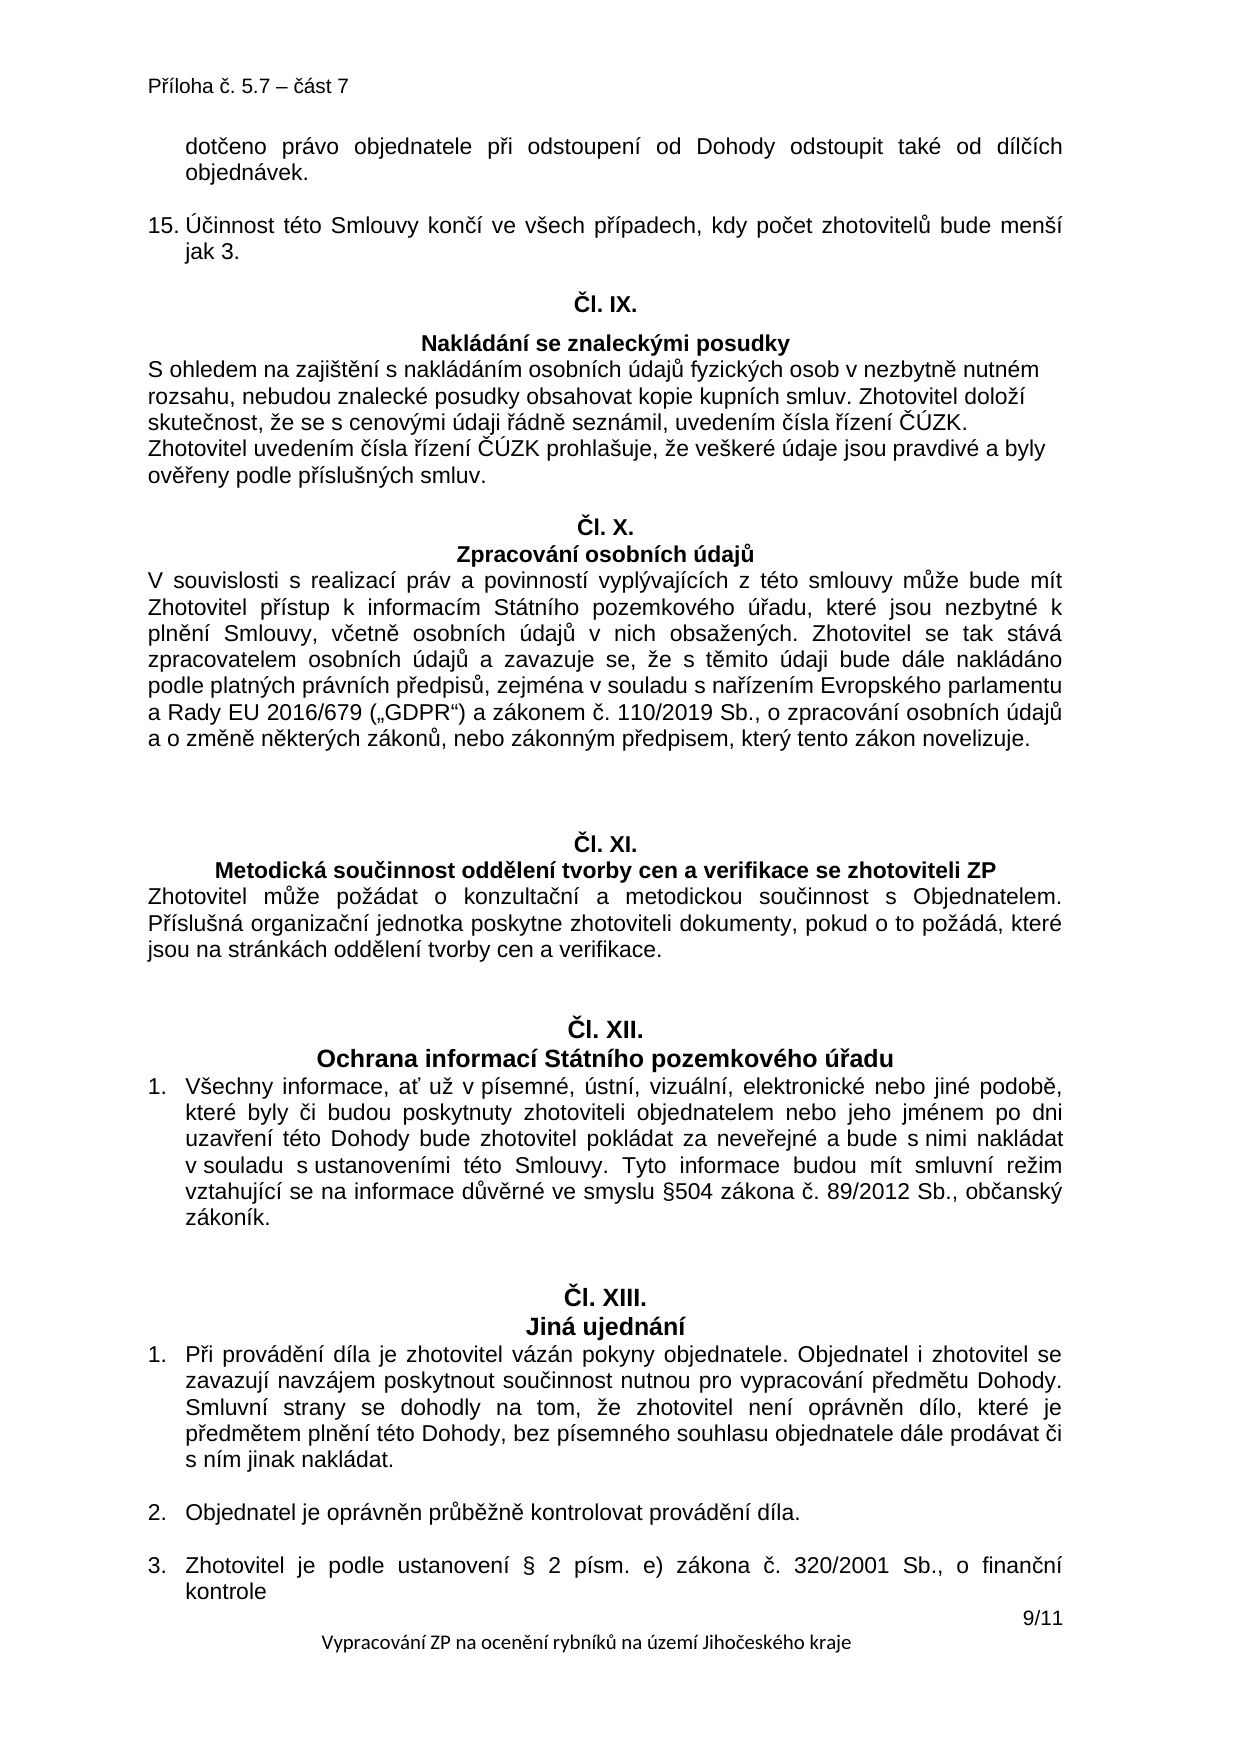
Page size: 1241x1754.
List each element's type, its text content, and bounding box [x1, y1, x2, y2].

list Objednatel je oprávněn průběžně kontrolovat provádění díla. [148, 1499, 1063, 1525]
text V souvislosti s realizací práv a povinností vyplývajících z této smlouvy může bude mít Zhotovitel přístup k informacím Státního pozemkového úřadu, které jsou nezbytné k plnění Smlouvy, včetně osobních údajů v nich obsažených. Zhotovitel se tak stává zpracovatelem osobních údajů a zavazuje se, že s těmito údaji bude dále nakládáno podle platných právních předpisů, zejména v souladu s nařízením Evropského parlamentu a Rady EU 2016/679 („GDPR“) a zákonem č. 110/2019 Sb., o zpracování osobních údajů a o změně některých zákonů, nebo zákonným předpisem, který tento zákon novelizuje. [148, 567, 1063, 752]
text Nakládání se znaleckými posudky [148, 330, 1063, 356]
list Všechny informace, ať už v písemné, ústní, vizuální, elektronické nebo jiné podobě, které byly či budou poskytnuty zhotoviteli objednatelem nebo jeho jménem po dni uzavření této Dohody bude zhotovitel pokládat za neveřejné a bude s nimi nakládat v souladu s ustanoveními této Smlouvy. Tyto informace budou mít smluvní režim vztahující se na informace důvěrné ve smyslu §504 zákona č. 89/2012 Sb., občanský zákoník. [148, 1073, 1063, 1231]
list Účinnost této Smlouvy končí ve všech případech, kdy počet zhotovitelů bude menší jak 3. [148, 212, 1063, 265]
text Čl. XII. [148, 1015, 1063, 1044]
text S ohledem na zajištění s nakládáním osobních údajů fyzických osob v nezbytně nutném rozsahu, nebudou znalecké posudky obsahovat kopie kupních smluv. Zhotovitel doloží skutečnost, že se s cenovými údaji řádně seznámil, uvedením čísla řízení ČÚZK. Zhotovitel uvedením čísla řízení ČÚZK prohlašuje, že veškeré údaje jsou pravdivé a byly ověřeny podle příslušných smluv. [148, 356, 1063, 488]
text Čl. X. [148, 514, 1063, 541]
text Zpracování osobních údajů [148, 541, 1063, 567]
text Zhotovitel může požádat o konzultační a metodickou součinnost s Objednatelem. Příslušná organizační jednotka poskytne zhotoviteli dokumenty, pokud o to požádá, které jsou na stránkách oddělení tvorby cen a verifikace. [148, 883, 1063, 962]
text Čl. XIII. [148, 1283, 1063, 1312]
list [148, 133, 1063, 186]
list Při provádění díla je zhotovitel vázán pokyny objednatele. Objednatel i zhotovitel se zavazují navzájem poskytnout součinnost nutnou pro vypracování předmětu Dohody. Smluvní strany se dohodly na tom, že zhotovitel není oprávněn dílo, které je předmětem plnění této Dohody, bez písemného souhlasu objednatele dále prodávat či s ním jinak nakládat. [148, 1341, 1063, 1473]
text Metodická součinnost oddělení tvorby cen a verifikace se zhotoviteli ZP [148, 857, 1063, 883]
text Ochrana informací Státního pozemkového úřadu [148, 1044, 1063, 1073]
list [148, 1552, 1063, 1604]
text Čl. XI. [148, 831, 1063, 857]
subtitle Jiná ujednání [148, 1312, 1063, 1341]
text Čl. IX. [148, 291, 1063, 317]
